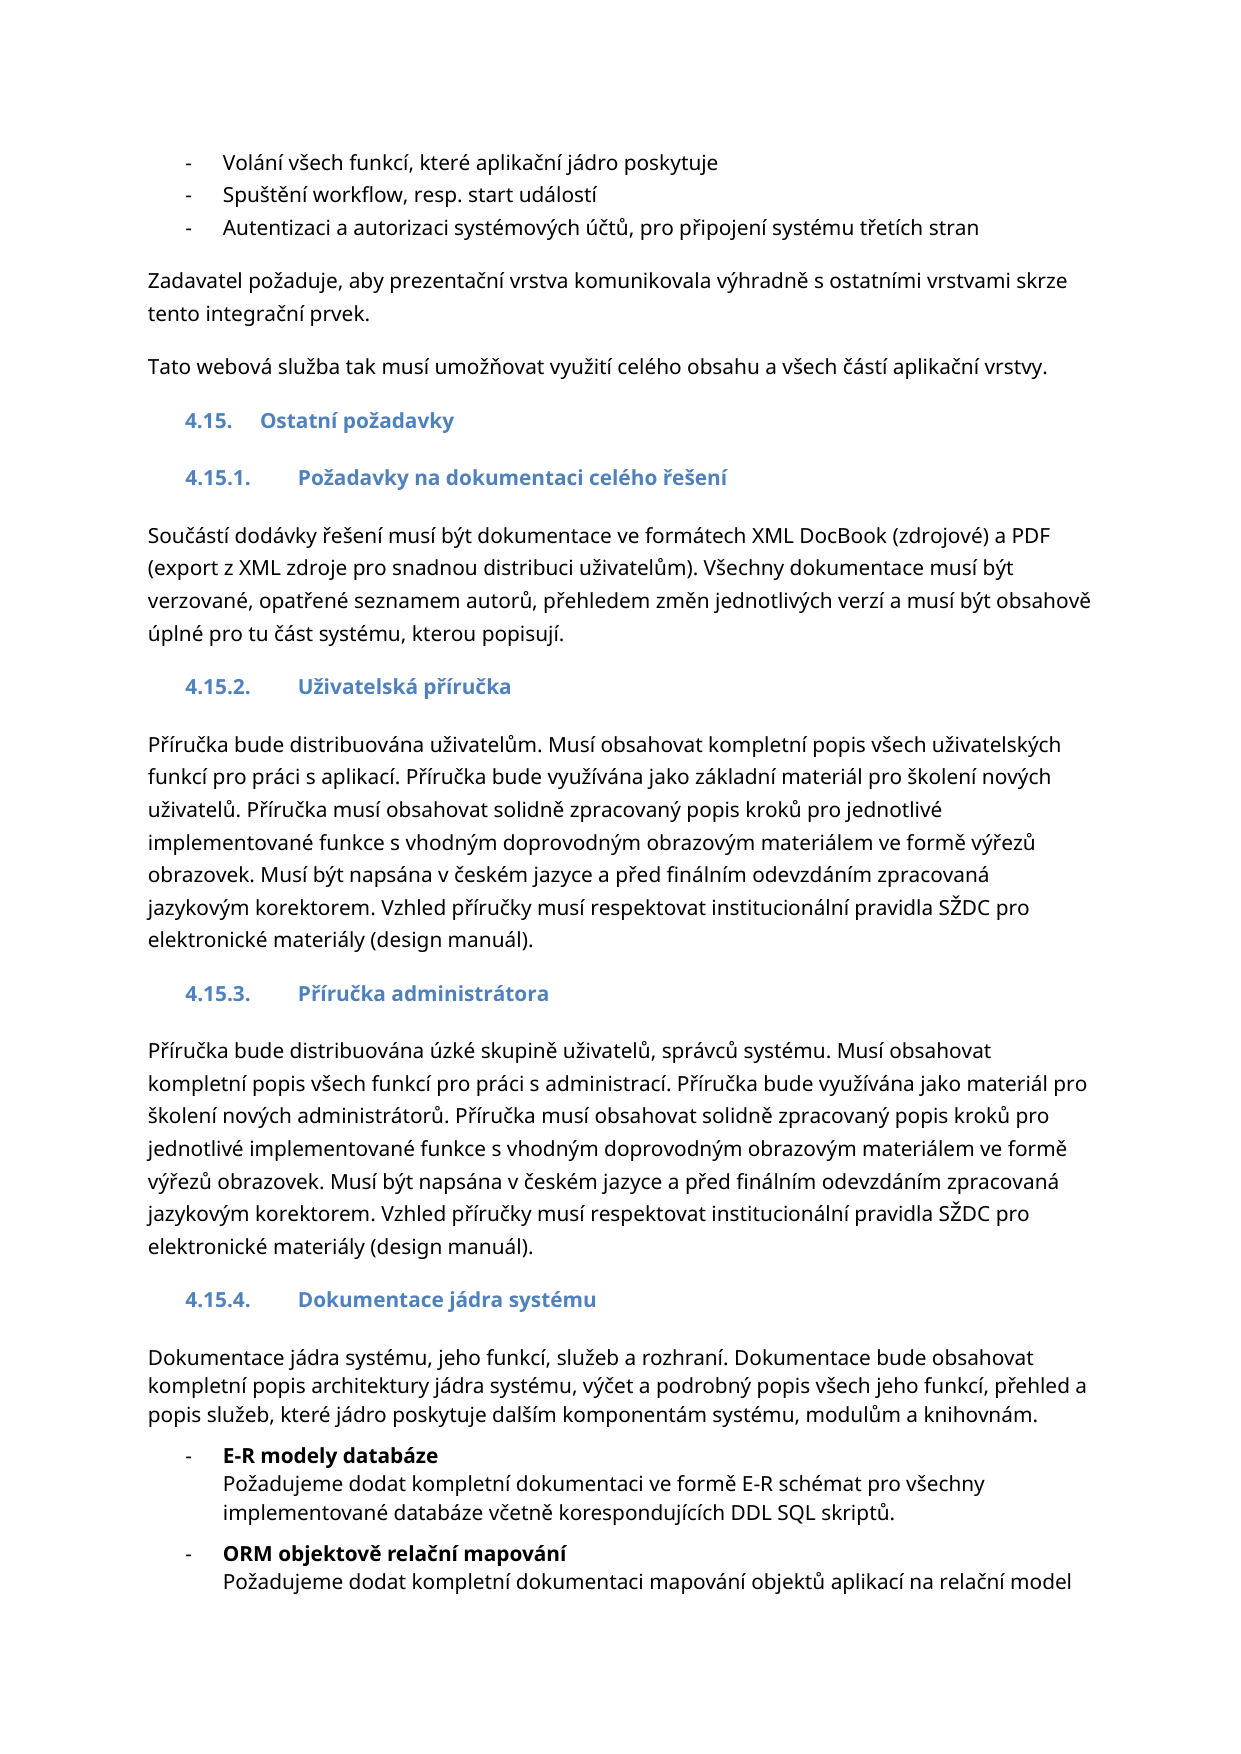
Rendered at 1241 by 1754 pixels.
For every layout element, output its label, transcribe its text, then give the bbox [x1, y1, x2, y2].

list Autentizaci a autorizaci systémových účtů, pro připojení systému třetích stran [185, 213, 1093, 241]
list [185, 1539, 1093, 1596]
subtitle Dokumentace jádra systému [185, 1286, 1093, 1314]
text Zadavatel požaduje, aby prezentační vrstva komunikovala výhradně s ostatními vrstvami skrze tento integrační prvek. [148, 266, 1093, 327]
subtitle Požadavky na dokumentaci celého řešení [185, 463, 1093, 492]
subtitle Uživatelská příručka [185, 672, 1093, 701]
subtitle Ostatní požadavky [185, 406, 1093, 434]
text Příručka bude distribuována uživatelům. Musí obsahovat kompletní popis všech uživatelských funkcí pro práci s aplikací. Příručka bude využívána jako základní materiál pro školení nových uživatelů. Příručka musí obsahovat solidně zpracovaný popis kroků pro jednotlivé implementované funkce s vhodným doprovodným obrazovým materiálem ve formě výřezů obrazovek. Musí být napsána v českém jazyce a před finálním odevzdáním zpracovaná jazykovým korektorem. Vzhled příručky musí respektovat institucionální pravidla SŽDC pro elektronické materiály (design manuál). [148, 730, 1093, 954]
text Dokumentace jádra systému, jeho funkcí, služeb a rozhraní. Dokumentace bude obsahovat kompletní popis architektury jádra systému, výčet a podrobný popis všech jeho funkcí, přehled a popis služeb, které jádro poskytuje dalším komponentám systému, modulům a knihovnám. [148, 1343, 1093, 1428]
text Příručka bude distribuována úzké skupině uživatelů, správců systému. Musí obsahovat kompletní popis všech funkcí pro práci s administrací. Příručka bude využívána jako materiál pro školení nových administrátorů. Příručka musí obsahovat solidně zpracovaný popis kroků pro jednotlivé implementované funkce s vhodným doprovodným obrazovým materiálem ve formě výřezů obrazovek. Musí být napsána v českém jazyce a před finálním odevzdáním zpracovaná jazykovým korektorem. Vzhled příručky musí respektovat institucionální pravidla SŽDC pro elektronické materiály (design manuál). [148, 1036, 1093, 1261]
list E-R modely databáze Požadujeme dodat kompletní dokumentaci ve formě E-R schémat pro všechny implementované databáze včetně korespondujících DDL SQL skriptů. [185, 1441, 1093, 1526]
list Volání všech funkcí, které aplikační jádro poskytuje [185, 148, 1093, 176]
list Spuštění workflow, resp. start událostí [185, 180, 1093, 209]
subtitle Příručka administrátora [185, 979, 1093, 1007]
text Součástí dodávky řešení musí být dokumentace ve formátech XML DocBook (zdrojové) a PDF (export z XML zdroje pro snadnou distribuci uživatelům). Všechny dokumentace musí být verzované, opatřené seznamem autorů, přehledem změn jednotlivých verzí a musí být obsahově úplné pro tu část systému, kterou popisují. [148, 521, 1093, 647]
text Tato webová služba tak musí umožňovat využití celého obsahu a všech částí aplikační vrstvy. [148, 352, 1093, 381]
